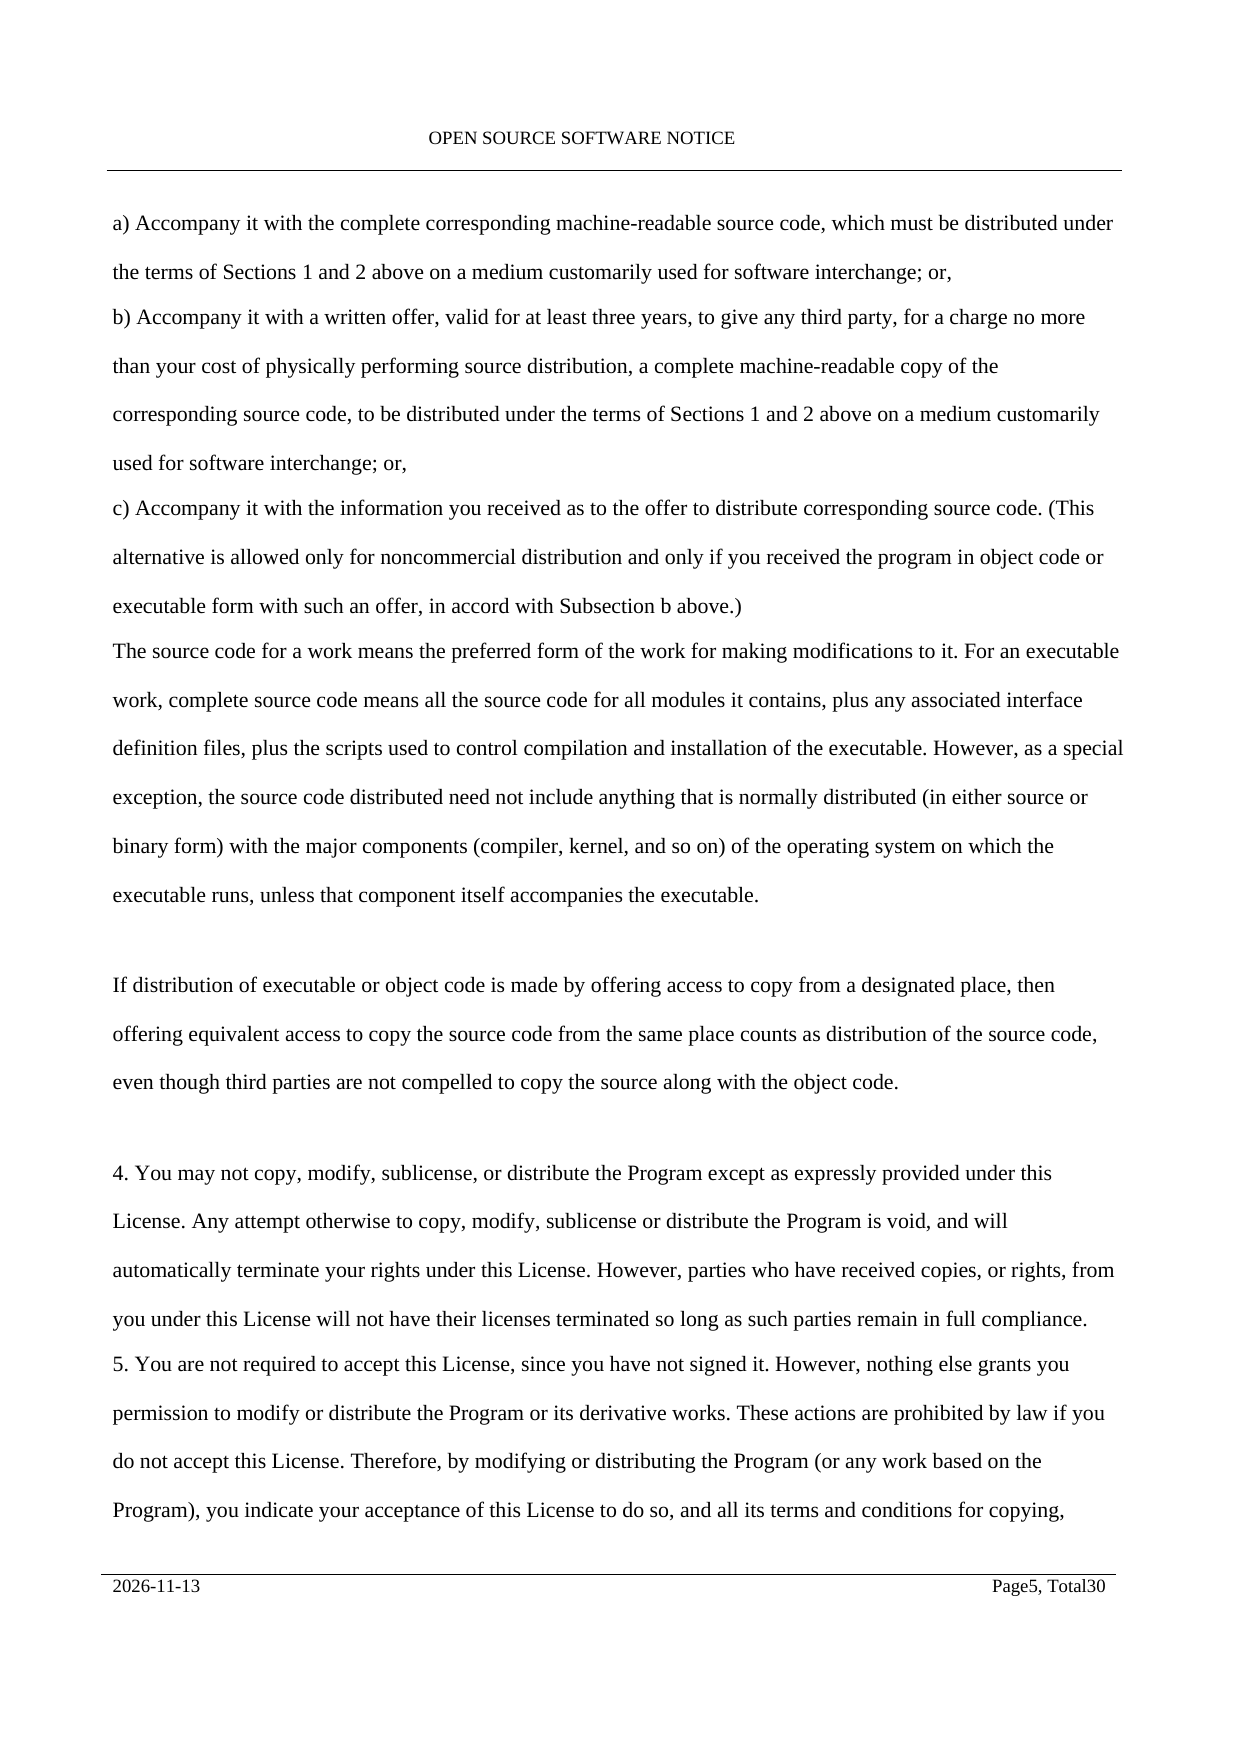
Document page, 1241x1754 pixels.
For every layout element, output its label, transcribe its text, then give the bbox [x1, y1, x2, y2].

text If distribution of executable or object code is made by offering access to copy from a designated place, then offering equivalent access to copy the source code from the same place counts as distribution of the source code, even though third parties are not compelled to copy the source along with the object code. [112, 968, 1128, 1098]
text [112, 1347, 1128, 1526]
text The source code for a work means the preferred form of the work for making modifications to it. For an executable work, complete source code means all the source code for all modules it contains, plus any associated interface definition files, plus the scripts used to control compilation and installation of the executable. However, as a special exception, the source code distributed need not include anything that is normally distributed (in either source or binary form) with the major components (compiler, kernel, and so on) of the operating system on which the executable runs, unless that component itself accompanies the executable. [112, 634, 1128, 910]
text b) Accompany it with a written offer, valid for at least three years, to give any third party, for a charge no more than your cost of physically performing source distribution, a complete machine-readable copy of the corresponding source code, to be distributed under the terms of Sections 1 and 2 above on a medium customarily used for software interchange; or, [112, 300, 1128, 479]
text 4. You may not copy, modify, sublicense, or distribute the Program except as expressly provided under this License. Any attempt otherwise to copy, modify, sublicense or distribute the Program is void, and will automatically terminate your rights under this License. However, parties who have received copies, or rights, from you under this License will not have their licenses terminated so long as such parties remain in full compliance. [112, 1156, 1128, 1334]
text c) Accompany it with the information you received as to the offer to distribute corresponding source code. (This alternative is allowed only for noncommercial distribution and only if you received the program in object code or executable form with such an offer, in accord with Subsection b above.) [112, 492, 1128, 622]
text a) Accompany it with the complete corresponding machine-readable source code, which must be distributed under the terms of Sections 1 and 2 above on a medium customarily used for software interchange; or, [112, 206, 1128, 288]
